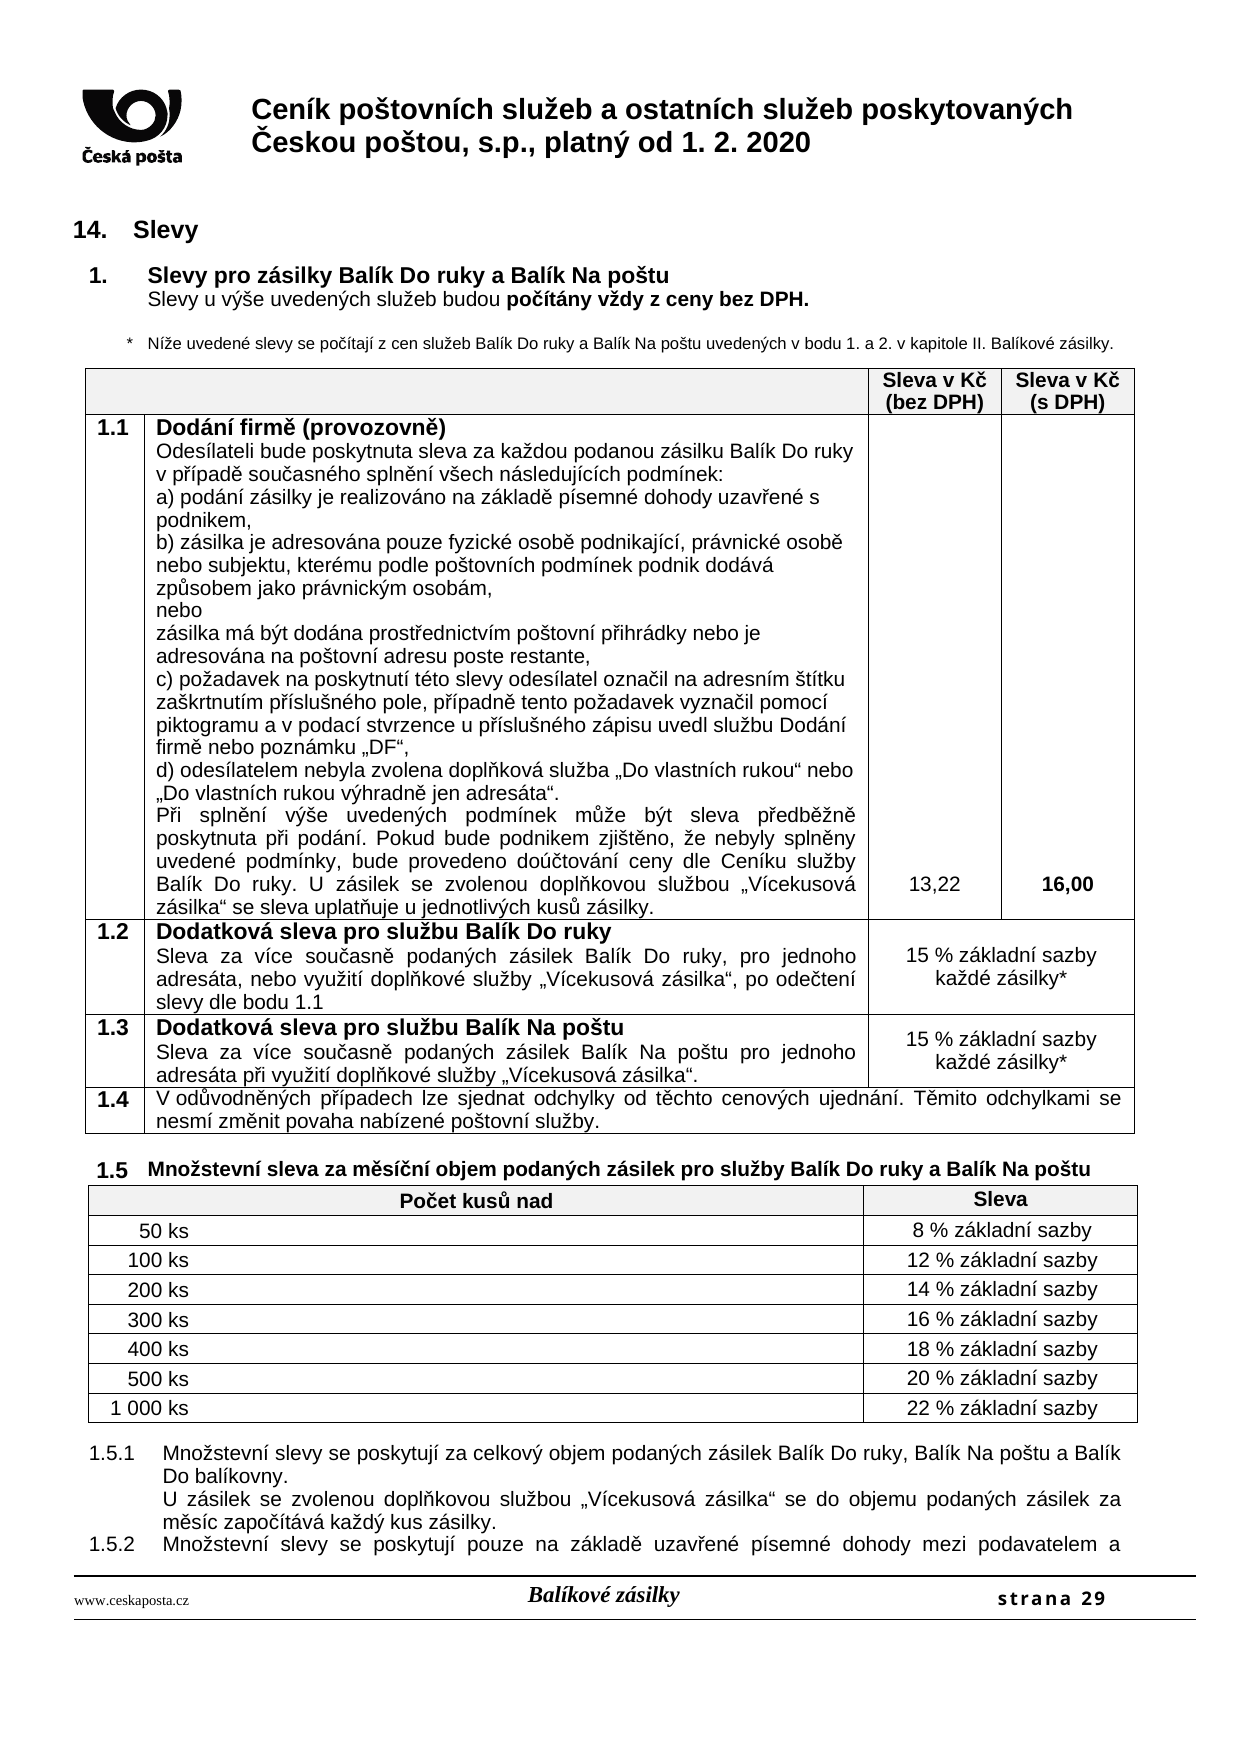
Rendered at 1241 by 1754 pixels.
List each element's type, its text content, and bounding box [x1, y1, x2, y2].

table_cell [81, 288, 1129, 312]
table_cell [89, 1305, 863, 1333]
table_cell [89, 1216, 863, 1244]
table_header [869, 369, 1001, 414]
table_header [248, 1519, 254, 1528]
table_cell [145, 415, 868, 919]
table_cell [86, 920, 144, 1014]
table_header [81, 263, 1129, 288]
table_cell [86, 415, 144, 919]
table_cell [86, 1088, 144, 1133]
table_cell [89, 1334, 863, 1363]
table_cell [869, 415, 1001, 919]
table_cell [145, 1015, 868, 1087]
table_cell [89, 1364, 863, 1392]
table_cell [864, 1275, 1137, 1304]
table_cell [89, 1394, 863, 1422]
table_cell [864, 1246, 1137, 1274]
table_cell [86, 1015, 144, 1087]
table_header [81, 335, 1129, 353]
subtitle Slevy [73, 217, 1137, 244]
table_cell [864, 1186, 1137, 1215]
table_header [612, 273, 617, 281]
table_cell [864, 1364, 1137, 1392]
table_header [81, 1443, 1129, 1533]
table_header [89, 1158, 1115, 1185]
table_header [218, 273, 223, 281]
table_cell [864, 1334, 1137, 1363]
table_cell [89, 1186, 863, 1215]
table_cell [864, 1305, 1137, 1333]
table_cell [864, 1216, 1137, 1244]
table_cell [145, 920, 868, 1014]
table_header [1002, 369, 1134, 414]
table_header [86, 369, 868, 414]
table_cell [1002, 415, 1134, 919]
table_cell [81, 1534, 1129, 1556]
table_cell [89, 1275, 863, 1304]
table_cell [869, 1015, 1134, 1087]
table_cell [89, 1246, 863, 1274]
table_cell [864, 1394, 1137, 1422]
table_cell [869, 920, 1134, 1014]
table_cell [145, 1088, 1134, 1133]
